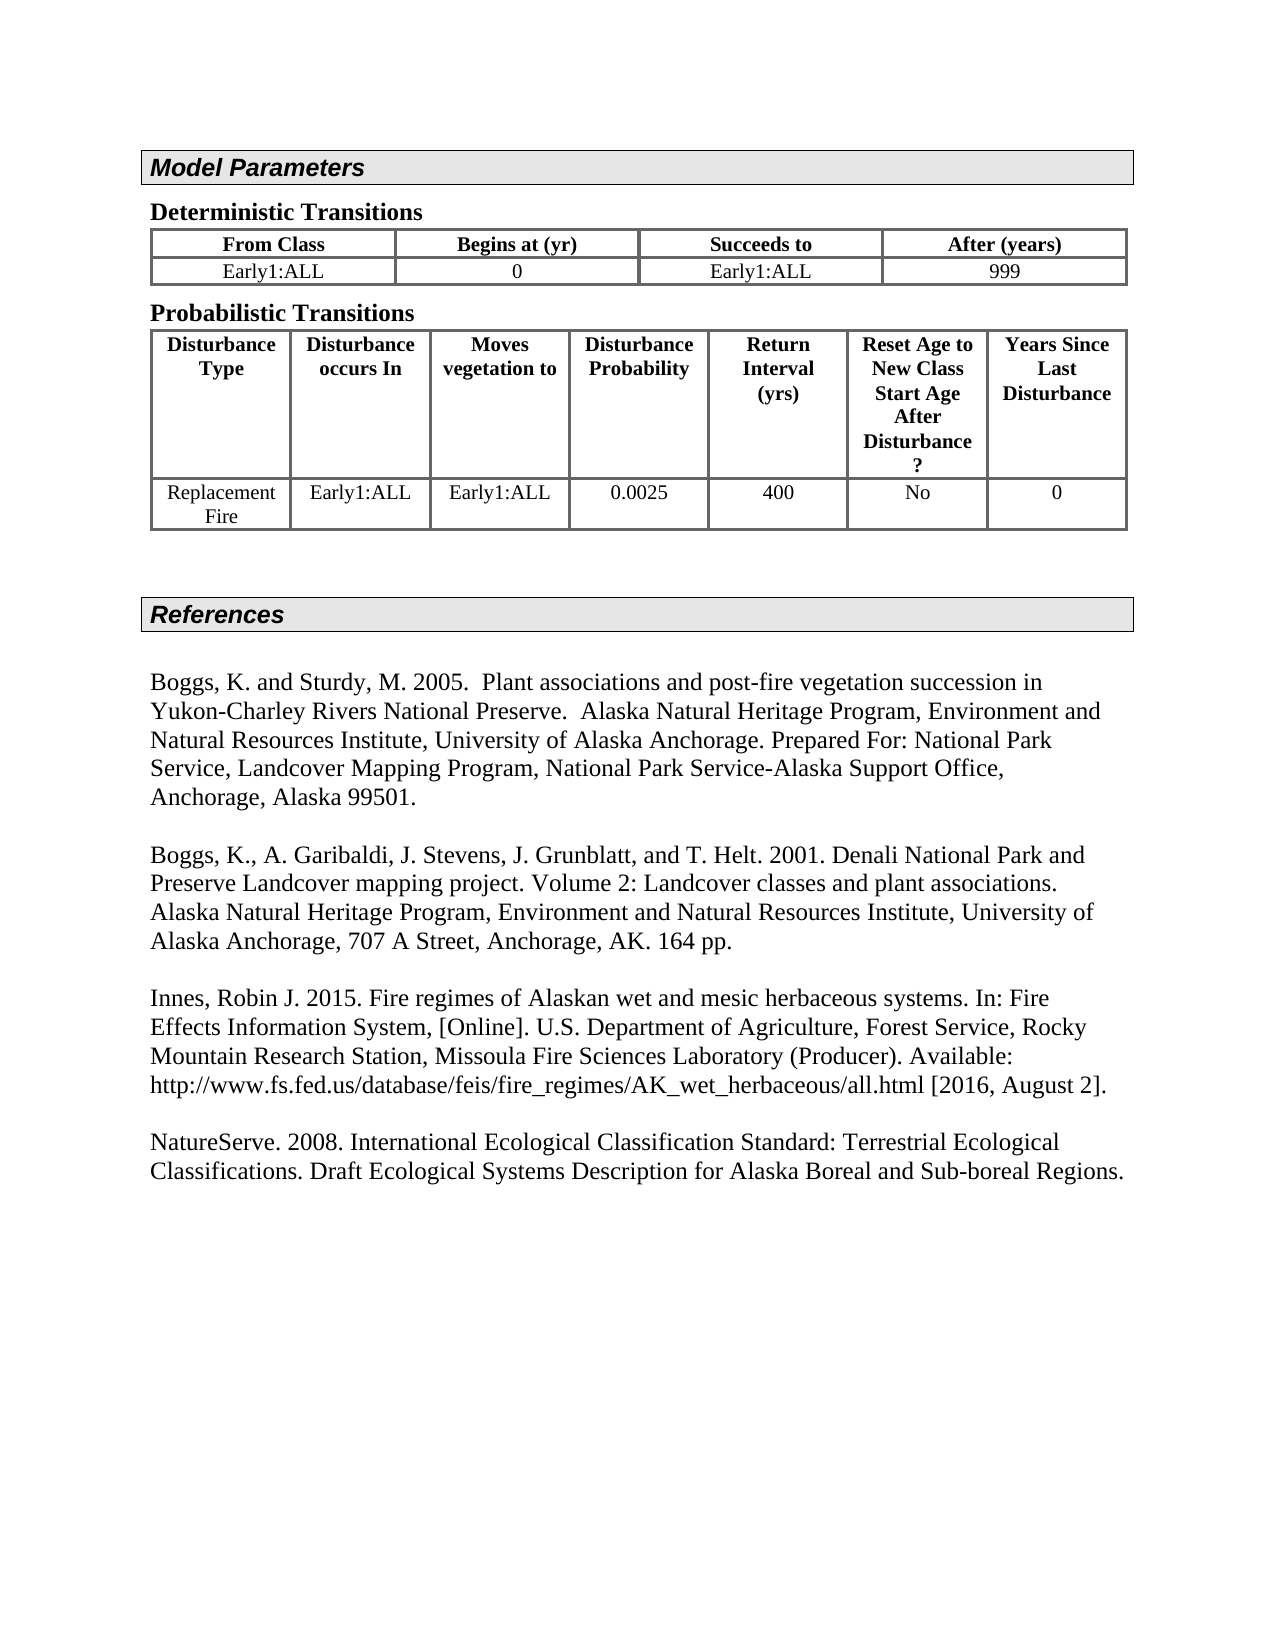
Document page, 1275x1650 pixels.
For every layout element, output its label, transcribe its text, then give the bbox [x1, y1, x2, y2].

table_cell Replacement Fire [153, 480, 289, 528]
table_header Years Since Last Disturbance [989, 332, 1125, 477]
table_cell Early1:ALL [641, 259, 881, 283]
text Boggs, K., A. Garibaldi, J. Stevens, J. Grunblatt, and T. Helt. 2001. Denali National Park and Preserve Landcover mapping project. Volume 2: Landcover classes and plant associations. Alaska Natural Heritage Program, Environment and Natural Resources Institute, University of Alaska Anchorage, 707 A Street, Anchorage, AK. 164 pp. [150, 840, 1125, 955]
table_header Succeeds to [641, 231, 881, 256]
table_header Return Interval (yrs) [710, 332, 846, 477]
table_header Moves vegetation to [432, 332, 568, 477]
table_cell No [849, 480, 986, 528]
table_cell 400 [710, 480, 846, 528]
text Deterministic Transitions [150, 197, 1125, 226]
text NatureServe. 2008. International Ecological Classification Standard: Terrestrial Ecological Classifications. Draft Ecological Systems Description for Alaska Boreal and Sub-boreal Regions. [150, 1127, 1125, 1185]
text Probabilistic Transitions [150, 298, 1125, 327]
text Model Parameters [142, 151, 1133, 184]
table_cell 0 [989, 480, 1125, 528]
text Boggs, K. and Sturdy, M. 2005. Plant associations and post-fire vegetation succession in Yukon-Charley Rivers National Preserve. Alaska Natural Heritage Program, Environment and Natural Resources Institute, University of Alaska Anchorage. Prepared For: National Park Service, Landcover Mapping Program, National Park Service-Alaska Support Office, Anchorage, Alaska 99501. [150, 667, 1125, 811]
table_cell 999 [884, 259, 1125, 283]
table_header After (years) [884, 231, 1125, 256]
table_header Reset Age to New Class Start Age After Disturbance? [849, 332, 986, 477]
table_header Disturbance Type [153, 332, 289, 477]
table_header From Class [153, 231, 394, 256]
table_cell Early1:ALL [292, 480, 429, 528]
text References [142, 598, 1133, 631]
table_cell Early1:ALL [432, 480, 568, 528]
text Innes, Robin J. 2015. Fire regimes of Alaskan wet and mesic herbaceous systems. In: Fire Effects Information System, [Online]. U.S. Department of Agriculture, Forest Service, Rocky Mountain Research Station, Missoula Fire Sciences Laboratory (Producer). Available: http://www.fs.fed.us/database/feis/fire_regimes/AK_wet_herbaceous/all.html [2016, August 2]. [150, 983, 1125, 1098]
table_cell 0 [397, 259, 637, 283]
table_header Begins at (yr) [397, 231, 637, 256]
table_header Disturbance occurs In [292, 332, 429, 477]
table_cell Early1:ALL [153, 259, 394, 283]
table_header Disturbance Probability [571, 332, 707, 477]
table_cell 0.0025 [571, 480, 707, 528]
